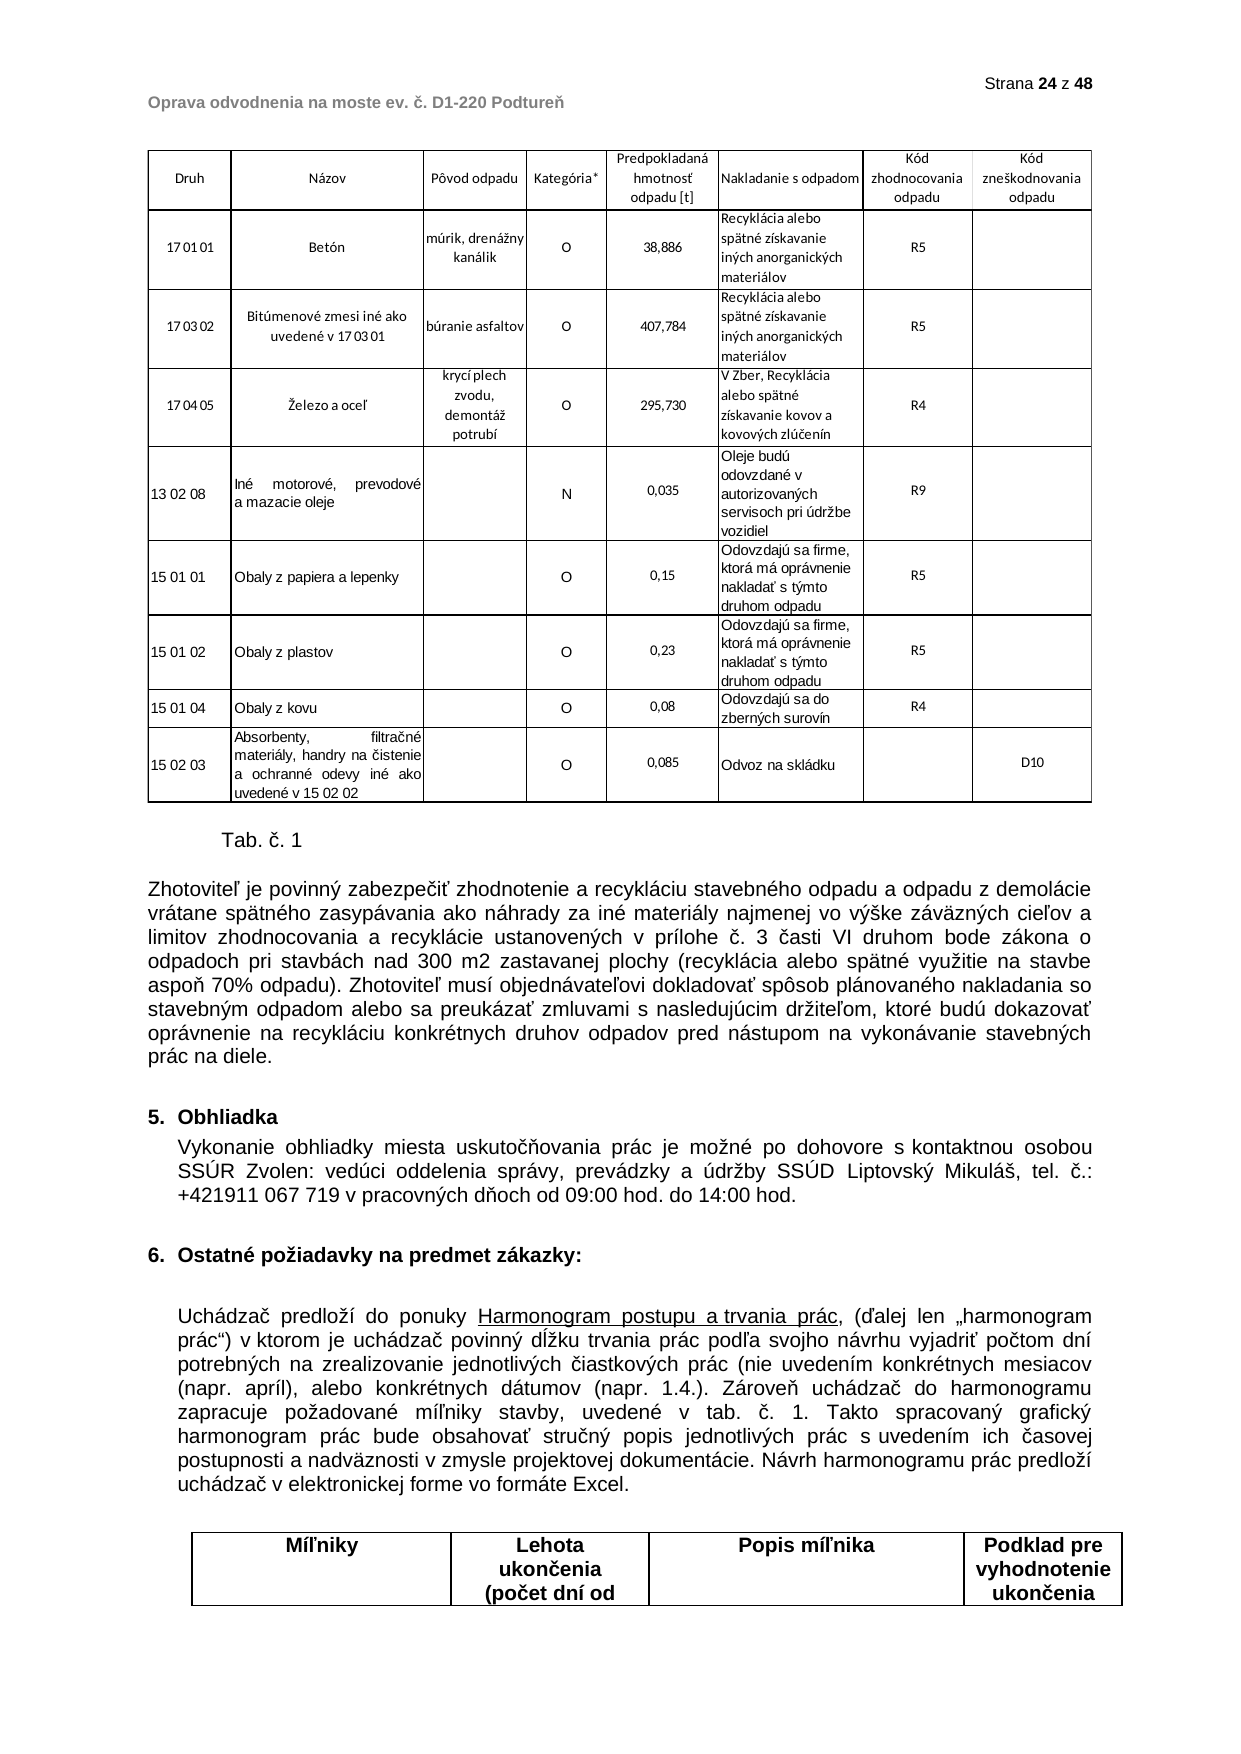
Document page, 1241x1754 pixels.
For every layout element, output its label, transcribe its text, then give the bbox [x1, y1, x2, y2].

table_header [452, 1533, 648, 1605]
list Ostatné požiadavky na predmet zákazky: [148, 1243, 1093, 1267]
text Zhotoviteľ je povinný zabezpečiť zhodnotenie a recykláciu stavebného odpadu a odpadu z demolácie vrátane spätného zasypávania ako náhrady za iné materiály najmenej vo výške záväzných cieľov a limitov zhodnocovania a recyklácie ustanovených v prílohe č. 3 časti VI druhom bode zákona o odpadoch pri stavbách nad 300 m2 zastavanej plochy (recyklácia alebo spätné využitie na stavbe aspoň 70% odpadu). Zhotoviteľ musí objednávateľovi dokladovať spôsob plánovaného nakladania so stavebným odpadom alebo sa preukázať zmluvami s nasledujúcim držiteľom, ktoré budú dokazovať oprávnenie na recykláciu konkrétnych druhov odpadov pred nástupom na vykonávanie stavebných prác na diele. [148, 877, 1093, 1068]
text Uchádzač predloží do ponuky Harmonogram postupu a trvania prác, (ďalej len „harmonogram prác“) v ktorom je uchádzač povinný dĺžku trvania prác podľa svojho návrhu vyjadriť počtom dní potrebných na zrealizovanie jednotlivých čiastkových prác (nie uvedením konkrétnych mesiacov (napr. apríl), alebo konkrétnych dátumov (napr. 1.4.). Zároveň uchádzač do harmonogramu zapracuje požadované míľniky stavby, uvedené v tab. č. 1. Takto spracovaný grafický harmonogram prác bude obsahovať stručný popis jednotlivých prác s uvedením ich časovej postupnosti a nadväznosti v zmysle projektovej dokumentácie. Návrh harmonogramu prác predloží uchádzač v elektronickej forme vo formáte Excel. [177, 1304, 1093, 1495]
list Obhliadka [148, 1105, 1093, 1129]
table_header Míľniky [193, 1533, 450, 1605]
table_header Popis míľnika [650, 1533, 963, 1605]
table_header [965, 1533, 1121, 1605]
text Tab. č. 1 [148, 828, 1093, 852]
text Vykonanie obhliadky miesta uskutočňovania prác je možné po dohovore s kontaktnou osobou SSÚR Zvolen: vedúci oddelenia správy, prevádzky a údržby SSÚD Liptovský Mikuláš, tel. č.: +421911 067 719 v pracovných dňoch od 09:00 hod. do 14:00 hod. [177, 1135, 1093, 1207]
